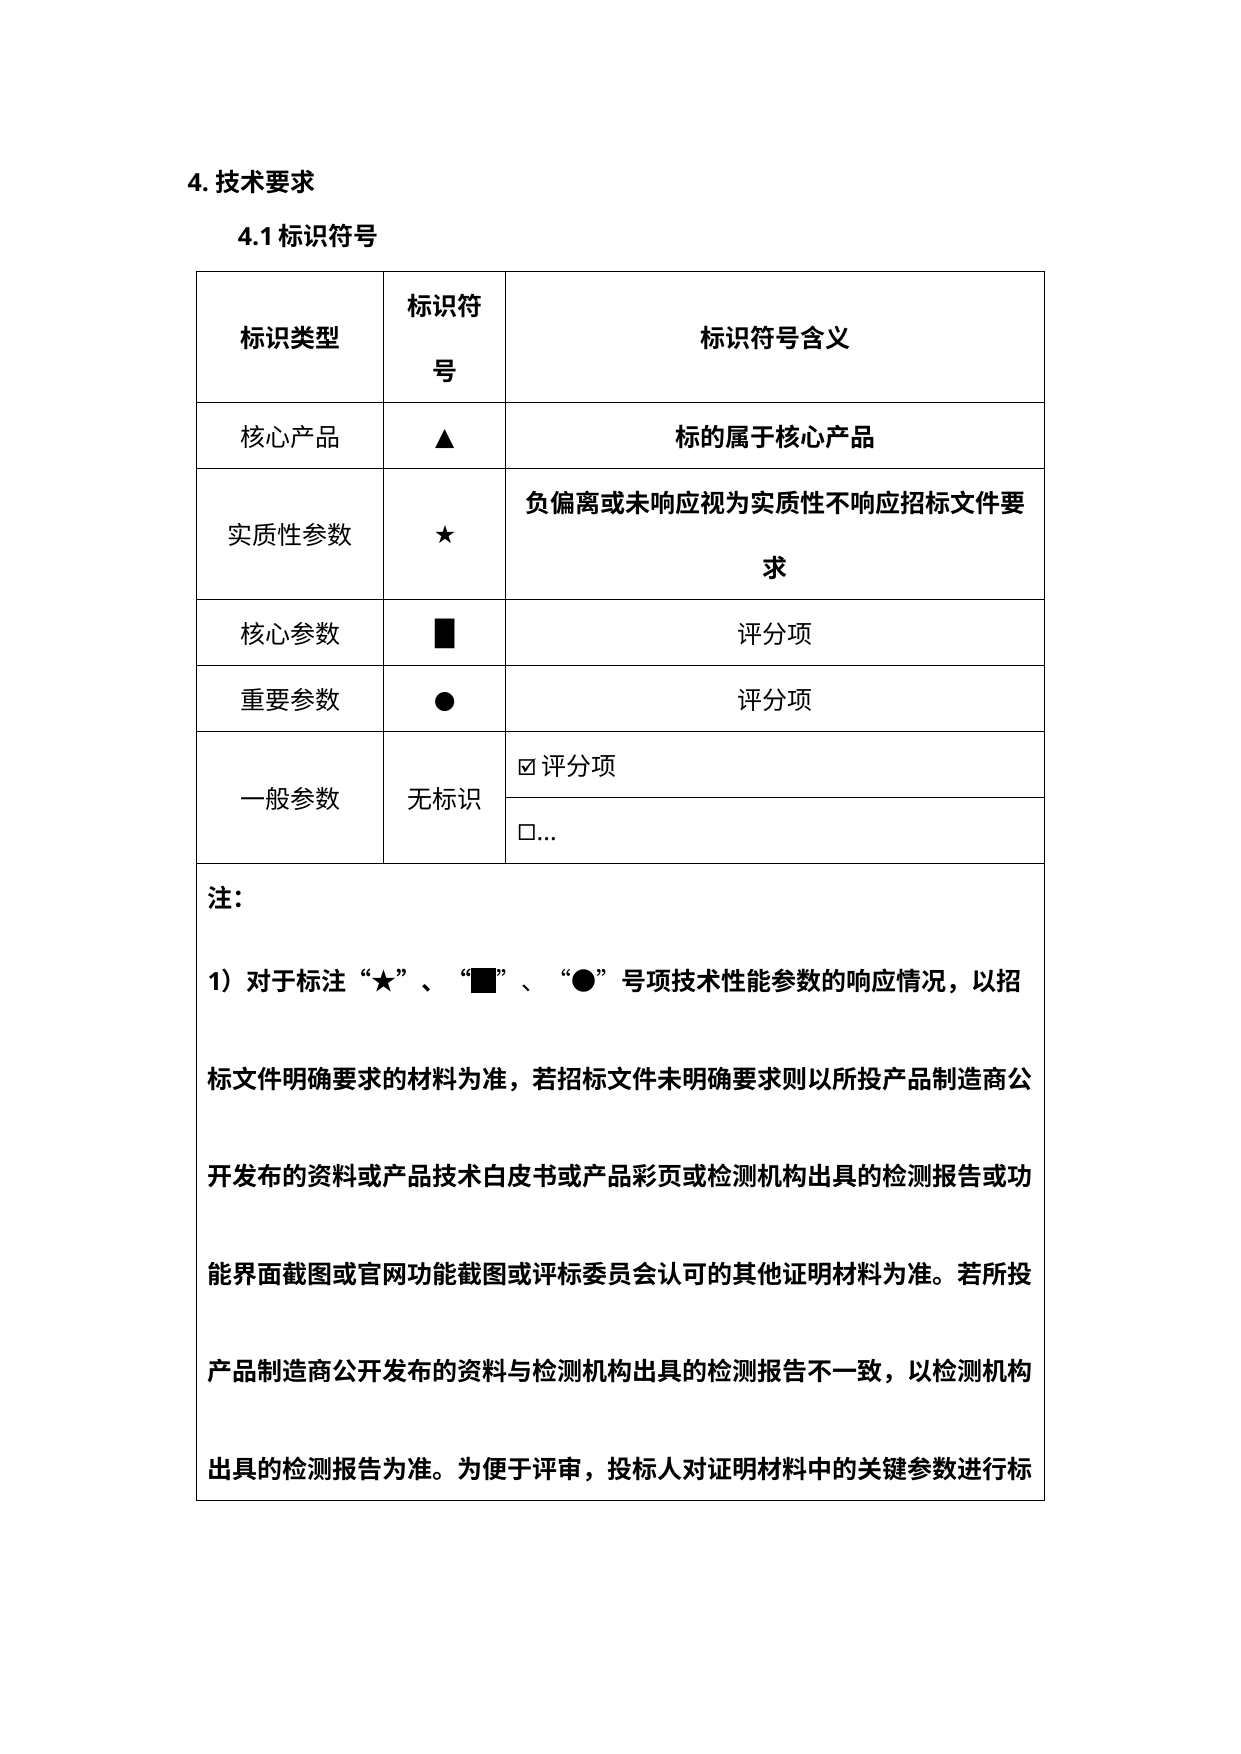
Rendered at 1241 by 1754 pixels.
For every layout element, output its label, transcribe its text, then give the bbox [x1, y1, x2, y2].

table_cell 评分项 [506, 600, 1044, 665]
table_header 标识符号含义 [506, 272, 1044, 402]
table_header 标识类型 [197, 272, 383, 402]
table_cell ● [384, 666, 505, 731]
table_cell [197, 864, 1044, 1500]
table_cell █ [384, 600, 505, 665]
text 4. 技术要求 [187, 162, 1053, 198]
table_cell ★ [384, 469, 505, 599]
table_cell 一般参数 [197, 732, 383, 863]
table_cell 负偏离或未响应视为实质性不响应招标文件要求 [506, 469, 1044, 599]
table_cell ▲ [384, 403, 505, 468]
table_cell 核心参数 [197, 600, 383, 665]
text 4.1标识符号 [187, 216, 1053, 253]
table_cell 评分项 [506, 732, 1044, 797]
table_header 标识符号 [384, 272, 505, 402]
table_cell 核心产品 [197, 403, 383, 468]
table_cell 标的属于核心产品 [506, 403, 1044, 468]
table_cell 评分项 [506, 666, 1044, 731]
table_cell 实质性参数 [197, 469, 383, 599]
table_cell 重要参数 [197, 666, 383, 731]
table_cell ... [506, 798, 1044, 863]
table_cell 无标识 [384, 732, 505, 863]
